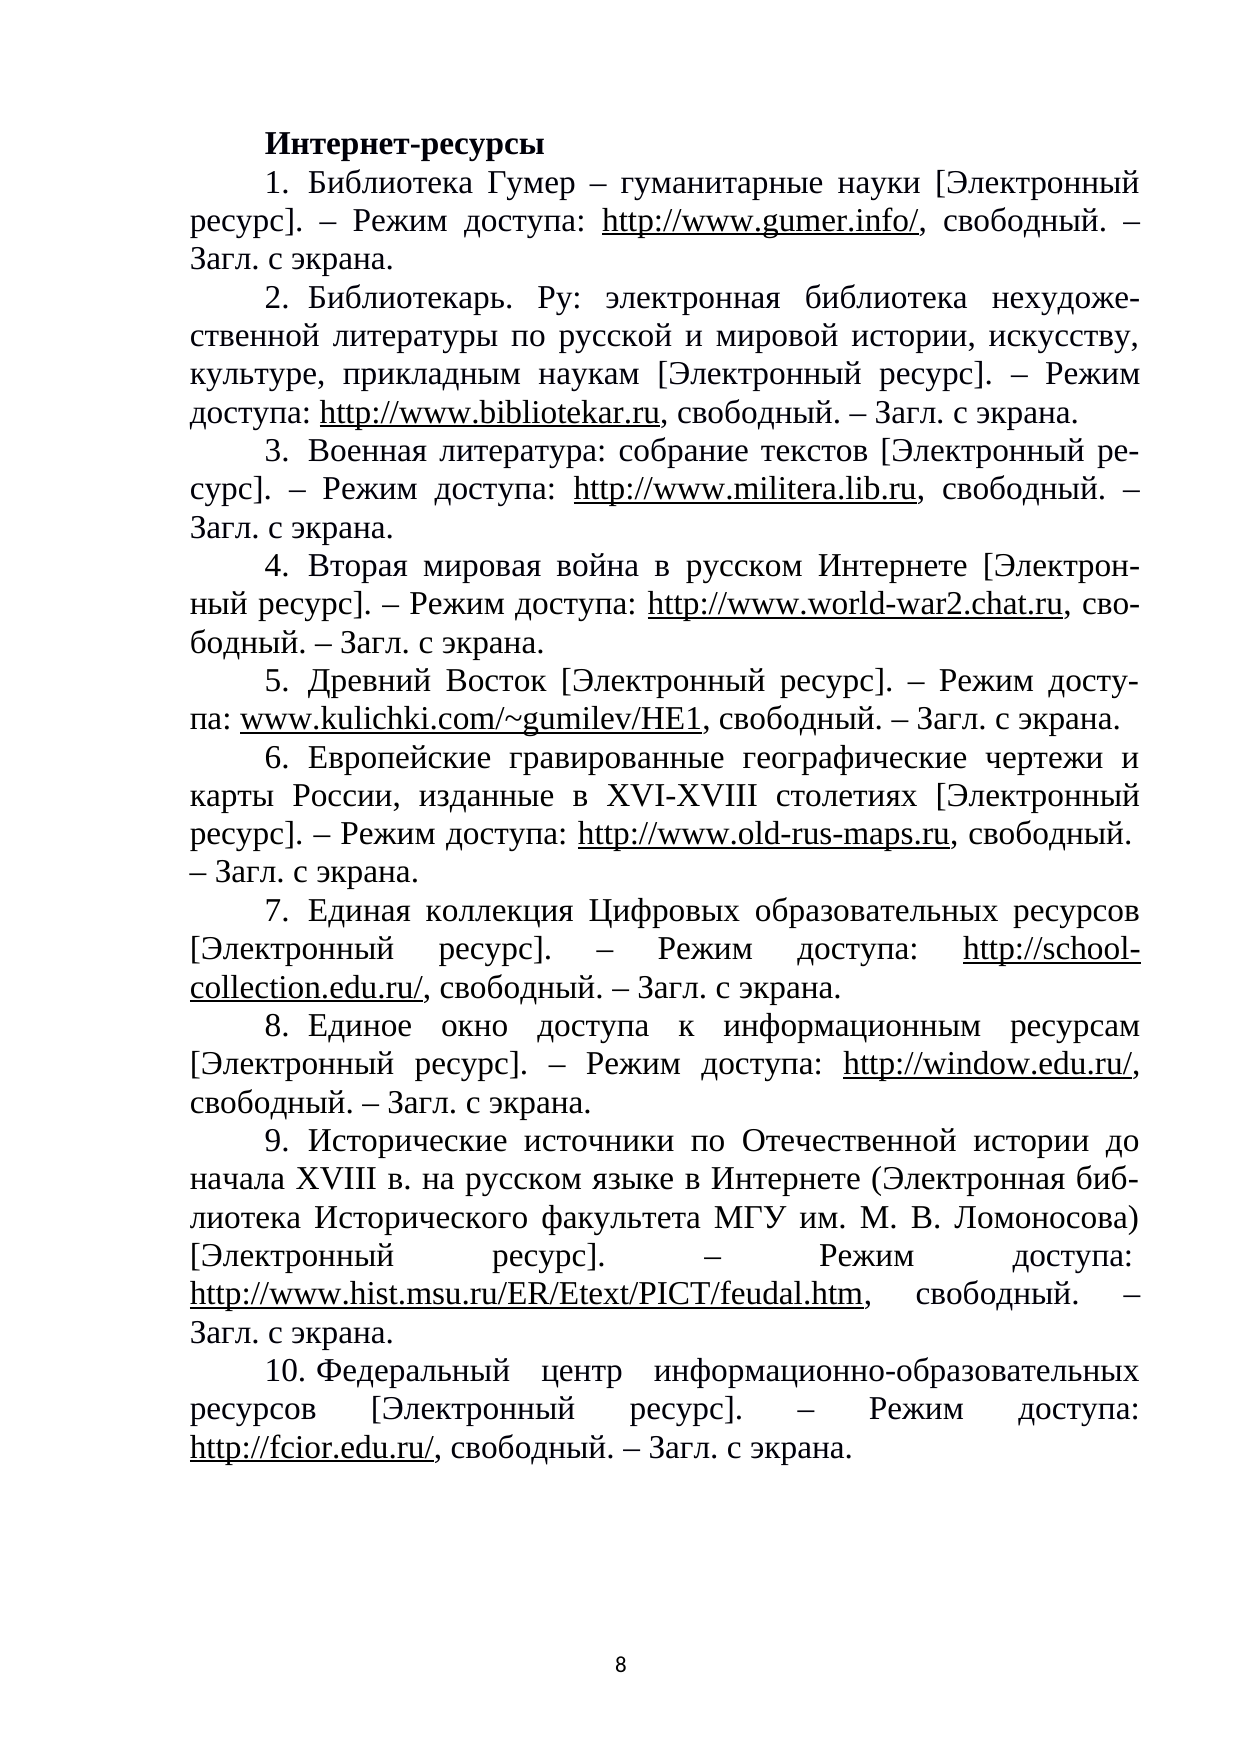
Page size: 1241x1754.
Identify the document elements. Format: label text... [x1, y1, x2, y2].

subtitle Интернет-ресурсы [264, 124, 1152, 162]
list Библиотекарь. Ру: электронная библиотека нехудоже- ственной литературы по русской и мировой истории, искусству, культуре, прикладным наукам [Электронный ресурс]. – Режим доступа: http://www.bibliotekar.ru, свободный. – Загл. с экрана. [189, 277, 1140, 430]
list Военная литература: собрание текстов [Электронный ре- сурс]. – Режим доступа: http://www.militera.lib.ru, свободный. – Загл. с экрана. [189, 430, 1140, 545]
list Вторая мировая война в русском Интернете [Электрон- ный ресурс]. – Режим доступа: http://www.world-war2.chat.ru, сво- бодный. – Загл. с экрана. [189, 545, 1140, 660]
list Древний Восток [Электронный ресурс]. – Режим досту- па: www.kulichki.com/~gumilev/HE1, свободный. – Загл. с экрана. [189, 660, 1140, 737]
list Загл. с экрана. [189, 852, 1152, 890]
list Единая коллекция Цифровых образовательных ресурсов [Электронный ресурс]. – Режим доступа: http://school- collection.edu.ru/, свободный. – Загл. с экрана. [189, 890, 1140, 1005]
list Единое окно доступа к информационным ресурсам [Электронный ресурс]. – Режим доступа: http://window.edu.ru/, свободный. – Загл. с экрана. [189, 1005, 1140, 1120]
list Исторические источники по Отечественной истории до начала XVIII в. на русском языке в Интернете (Электронная биб- лиотека Исторического факультета МГУ им. М. В. Ломоносова) [Электронный ресурс]. – Режим доступа: http://www.hist.msu.ru/ER/Etext/PICT/feudal.htm, свободный. – Загл. с экрана. [189, 1120, 1140, 1350]
list Федеральный центр информационно-образовательных ресурсов [Электронный ресурс]. – Режим доступа: http://fcior.edu.ru/, свободный. – Загл. с экрана. [189, 1350, 1139, 1465]
list Библиотека Гумер – гуманитарные науки [Электронный ресурс]. – Режим доступа: http://www.gumer.info/, свободный. – Загл. с экрана. [189, 162, 1140, 277]
list Европейские гравированные географические чертежи и карты России, изданные в XVI-XVIII столетиях [Электронный ресурс]. – Режим доступа: http://www.old-rus-maps.ru, свободный. [189, 737, 1140, 852]
